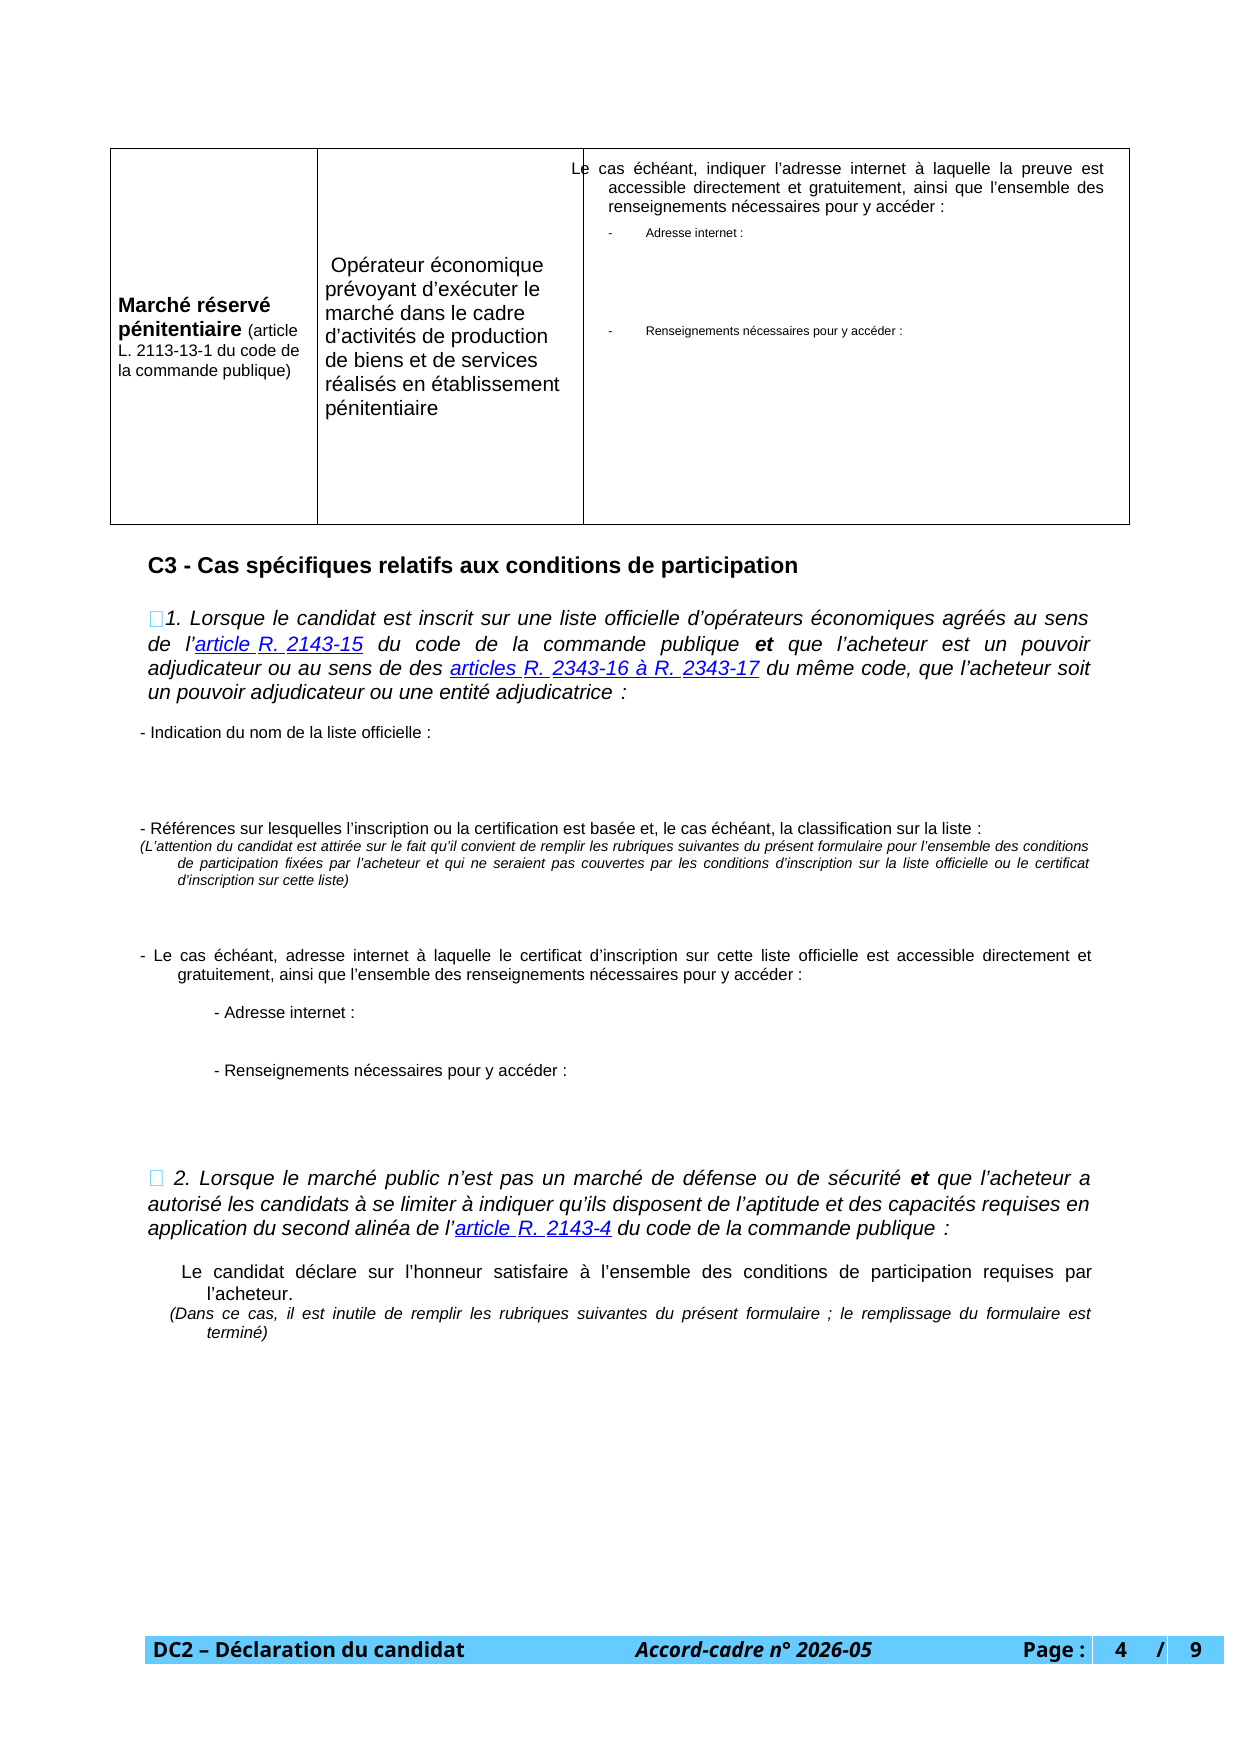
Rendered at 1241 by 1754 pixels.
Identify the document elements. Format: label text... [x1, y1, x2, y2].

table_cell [584, 149, 1129, 524]
text 1. Lorsque le candidat est inscrit sur une liste officielle d’opérateurs économiques agréés au sens de l’article R. 2143-15 du code de la commande publique et que l’acheteur est un pouvoir adjudicateur ou au sens de des articles R. 2343-16 à R. 2343-17 du même code, que l’acheteur soit un pouvoir adjudicateur ou une entité adjudicatrice : [148, 604, 1093, 704]
text (Dans ce cas, il est inutile de remplir les rubriques suivantes du présent formulaire ; le remplissage du formulaire est terminé) [169, 1304, 1093, 1342]
text Le candidat déclare sur l’honneur satisfaire à l’ensemble des conditions de participation requises par l’acheteur. [169, 1261, 1093, 1304]
text - Adresse internet : [214, 1003, 1093, 1022]
text - Renseignements nécessaires pour y accéder : [214, 1061, 1093, 1080]
text - Références sur lesquelles l’inscription ou la certification est basée et, le cas échéant, la classification sur la liste : [140, 819, 1093, 838]
text  2. Lorsque le marché public n’est pas un marché de défense ou de sécurité et que l’acheteur a autorisé les candidats à se limiter à indiquer qu’ils disposent de l’aptitude et des capacités requises en application du second alinéa de l’article R. 2143-4 du code de la commande publique : [148, 1164, 1093, 1239]
table_cell Marché réservé pénitentiaire (article L. 2113-13-1 du code de la commande publique) [111, 149, 317, 524]
text (L’attention du candidat est attirée sur le fait qu’il convient de remplir les rubriques suivantes du présent formulaire pour l’ensemble des conditions de participation fixées par l’acheteur et qui ne seraient pas couvertes par les conditions d’inscription sur la liste officielle ou le certificat d’inscription sur cette liste) [140, 838, 1093, 888]
text C3 - Cas spécifiques relatifs aux conditions de participation [148, 552, 1093, 578]
text - Indication du nom de la liste officielle : [140, 723, 1093, 742]
table_cell Opérateur économique prévoyant d’exécuter le marché dans le cadre d’activités de production de biens et de services réalisés en établissement pénitentiaire [318, 149, 583, 524]
text - Le cas échéant, adresse internet à laquelle le certificat d’inscription sur cette liste officielle est accessible directement et gratuitement, ainsi que l’ensemble des renseignements nécessaires pour y accéder : [140, 946, 1093, 984]
